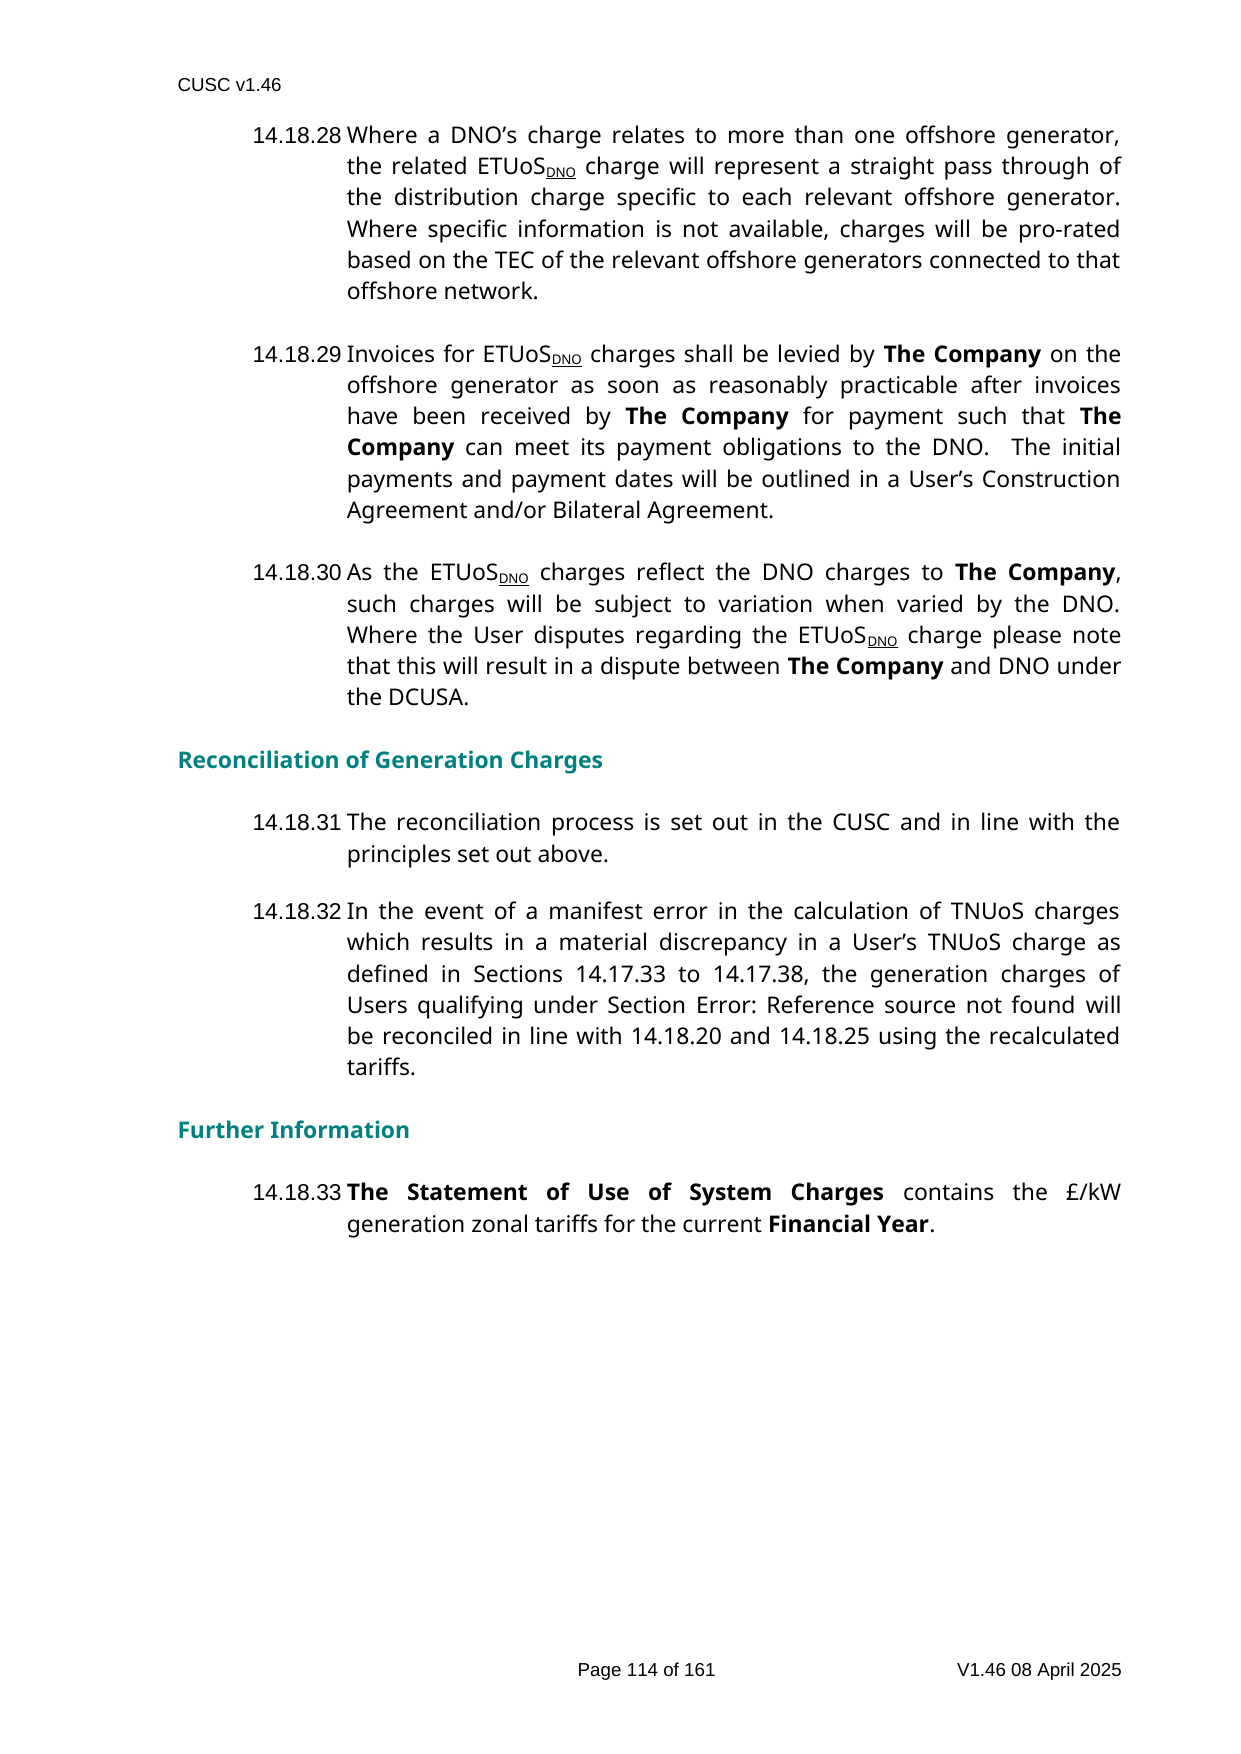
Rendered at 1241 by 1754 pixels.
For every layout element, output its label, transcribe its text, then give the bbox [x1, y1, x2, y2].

list Invoices for ETUoSDNO charges shall be levied by The Company on the offshore generator as soon as reasonably practicable after invoices have been received by The Company for payment such that The Company can meet its payment obligations to the DNO. The initial payments and payment dates will be outlined in a User’s Construction Agreement and/or Bilateral Agreement. [252, 337, 1121, 525]
list Where a DNO’s charge relates to more than one offshore generator, the related ETUoSDNO charge will represent a straight pass through of the distribution charge specific to each relevant offshore generator. Where specific information is not available, charges will be pro-rated based on the TEC of the relevant offshore generators connected to that offshore network. [252, 119, 1121, 306]
list The Statement of Use of System Charges contains the £/kW generation zonal tariffs for the current Financial Year. [252, 1176, 1121, 1239]
subtitle Reconciliation of Generation Charges [177, 744, 1121, 775]
list As the ETUoSDNO charges reflect the DNO charges to The Company, such charges will be subject to variation when varied by the DNO. Where the User disputes regarding the ETUoSDNO charge please note that this will result in a dispute between The Company and DNO under the DCUSA. [252, 556, 1121, 712]
list The reconciliation process is set out in the CUSC and in line with the principles set out above. [252, 806, 1121, 869]
subtitle Further Information [177, 1114, 1121, 1145]
